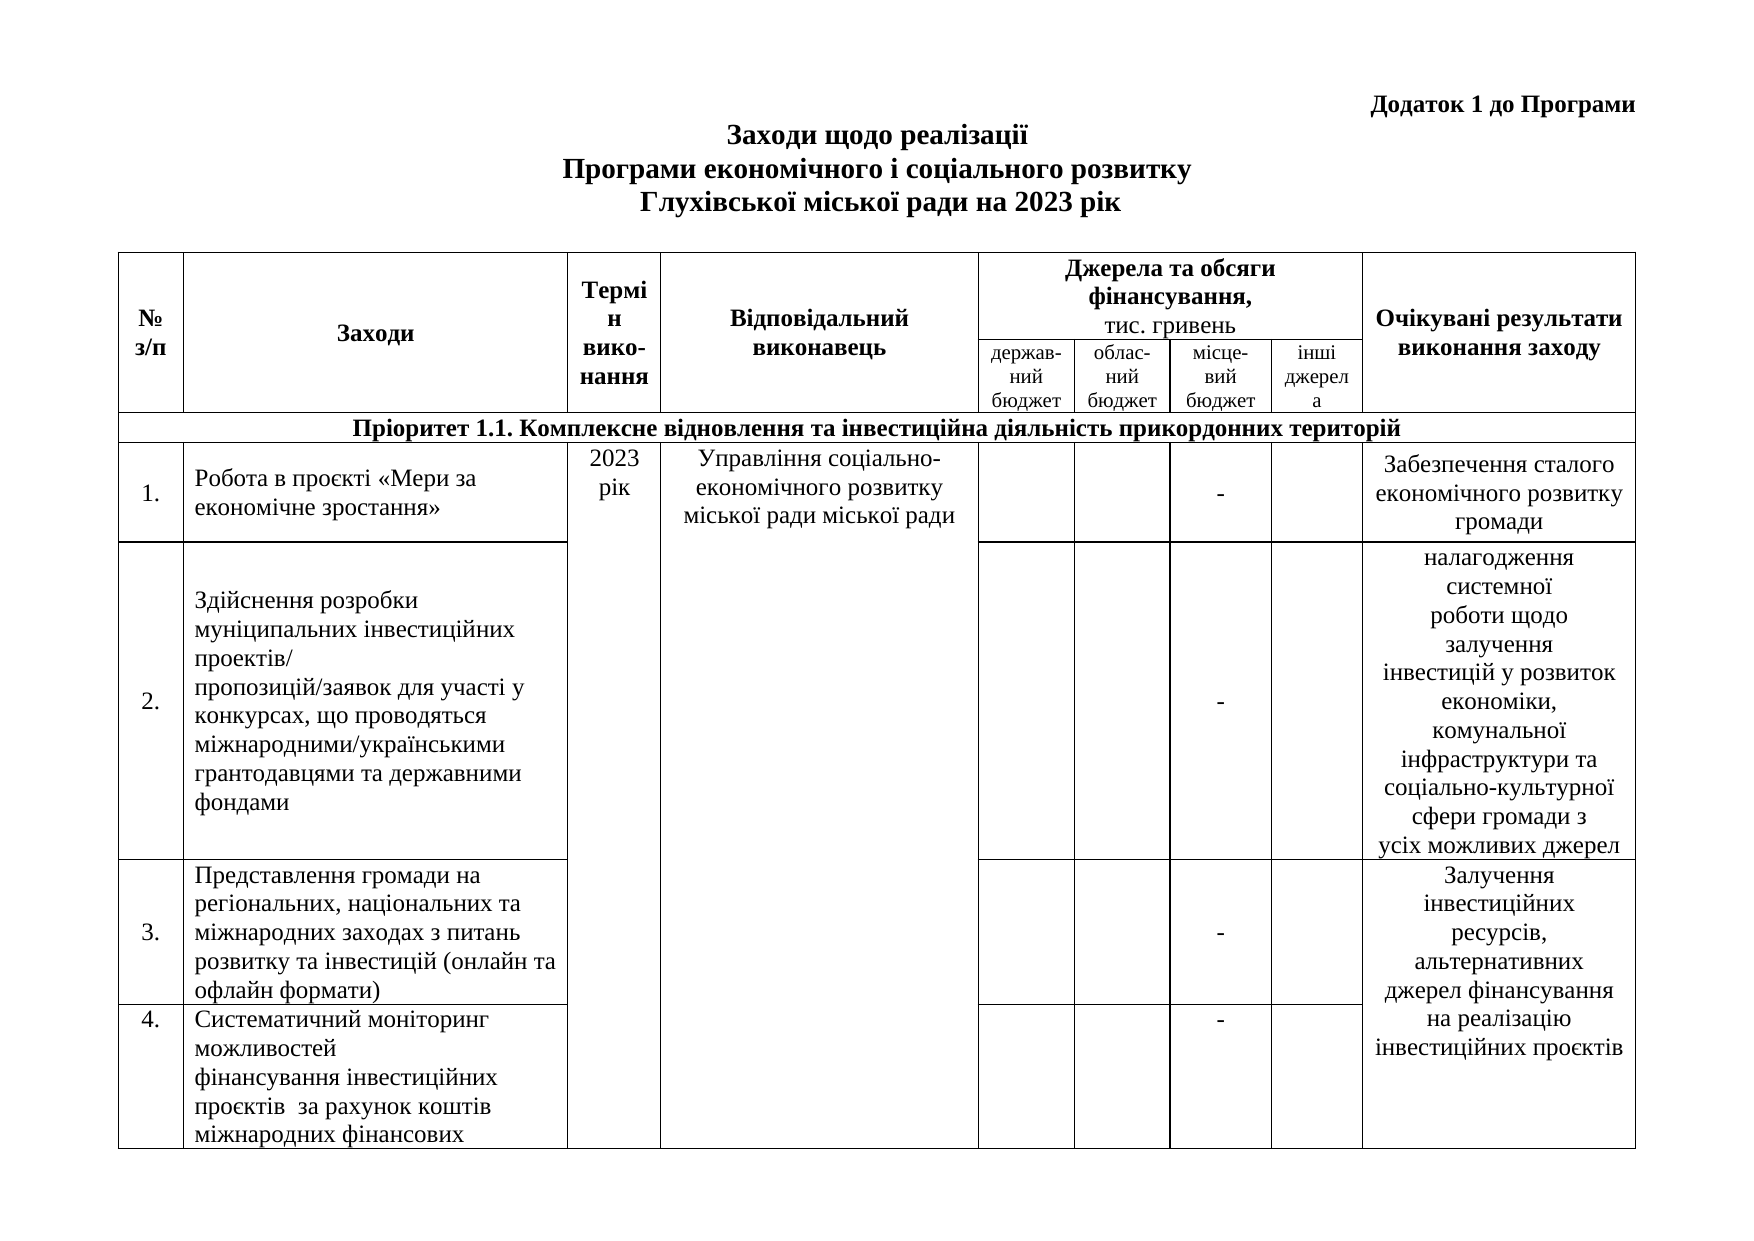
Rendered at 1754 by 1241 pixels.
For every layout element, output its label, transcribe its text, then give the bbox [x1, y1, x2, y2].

table_cell [979, 1005, 1074, 1148]
table_cell Залучення інвестиційних ресурсів, альтернативних джерел фінансування на реалізацію інвестиційних проєктів [1363, 860, 1635, 1148]
table_cell налагодження системної роботи щодо залучення інвестицій у розвиток економіки, комунальної інфраструктури та соціально-культурної сфери громади з усіх можливих джерел [1363, 543, 1635, 859]
table_cell інші джерела [1272, 340, 1362, 412]
table_cell [1075, 1005, 1169, 1148]
table_cell Здійснення розробки муніципальних інвестиційних проектів/ пропозицій/заявок для участі у конкурсах, що проводяться міжнародними/українськими грантодавцями та державними фондами [184, 543, 567, 859]
table_header Заходи [184, 253, 567, 412]
table_header Термін вико- нання [568, 253, 660, 412]
table_header Очікувані результати виконання заходу [1363, 253, 1635, 412]
table_cell 2. [119, 543, 183, 859]
table_cell - [1171, 543, 1271, 859]
table_cell Пріоритет 1.1. Комплексне відновлення та інвестиційна діяльність прикордонних територій [119, 413, 1635, 442]
table_cell 1. [119, 443, 183, 541]
table_cell держав-ний бюджет [979, 340, 1074, 412]
table_cell - [1171, 860, 1271, 1003]
table_cell Забезпечення сталого економічного розвитку громади [1363, 443, 1635, 541]
table_header № з/п [119, 253, 183, 412]
table_cell Представлення громади на регіональних, національних та міжнародних заходах з питань розвитку та інвестицій (онлайн та офлайн формати) [184, 860, 567, 1003]
table_cell 3. [119, 860, 183, 1003]
text Програми економічного і соціального розвитку [118, 151, 1636, 184]
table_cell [184, 1005, 567, 1148]
table_cell [1272, 1005, 1362, 1148]
table_cell облас-ний бюджет [1075, 340, 1169, 412]
table_cell [1075, 860, 1169, 1003]
table_cell 4. [119, 1005, 183, 1148]
table_cell 2023 рік [568, 443, 660, 1148]
table_header Джерела та обсяги фінансування, тис. гривень [979, 253, 1362, 339]
table_cell - [1171, 1005, 1271, 1148]
text Додаток 1 до Програми [118, 89, 1636, 117]
table_cell [979, 443, 1074, 541]
table_cell [1272, 443, 1362, 541]
table_cell [1272, 860, 1362, 1003]
table_cell [1075, 443, 1169, 541]
table_cell [979, 860, 1074, 1003]
table_cell місце-вий бюджет [1171, 340, 1271, 412]
text Заходи щодо реалізації [118, 117, 1636, 151]
table_cell [979, 543, 1074, 859]
table_cell [1272, 543, 1362, 859]
table_cell [1075, 543, 1169, 859]
table_cell - [1171, 443, 1271, 541]
table_header Відповідальний виконавець [661, 253, 978, 412]
table_cell Управління соціально-економічного розвитку міської ради міської ради [661, 443, 978, 1148]
table_cell Робота в проєкті «Мери за економічне зростання» [184, 443, 567, 541]
text Глухівської міської ради на 2023 рік [118, 184, 1636, 218]
